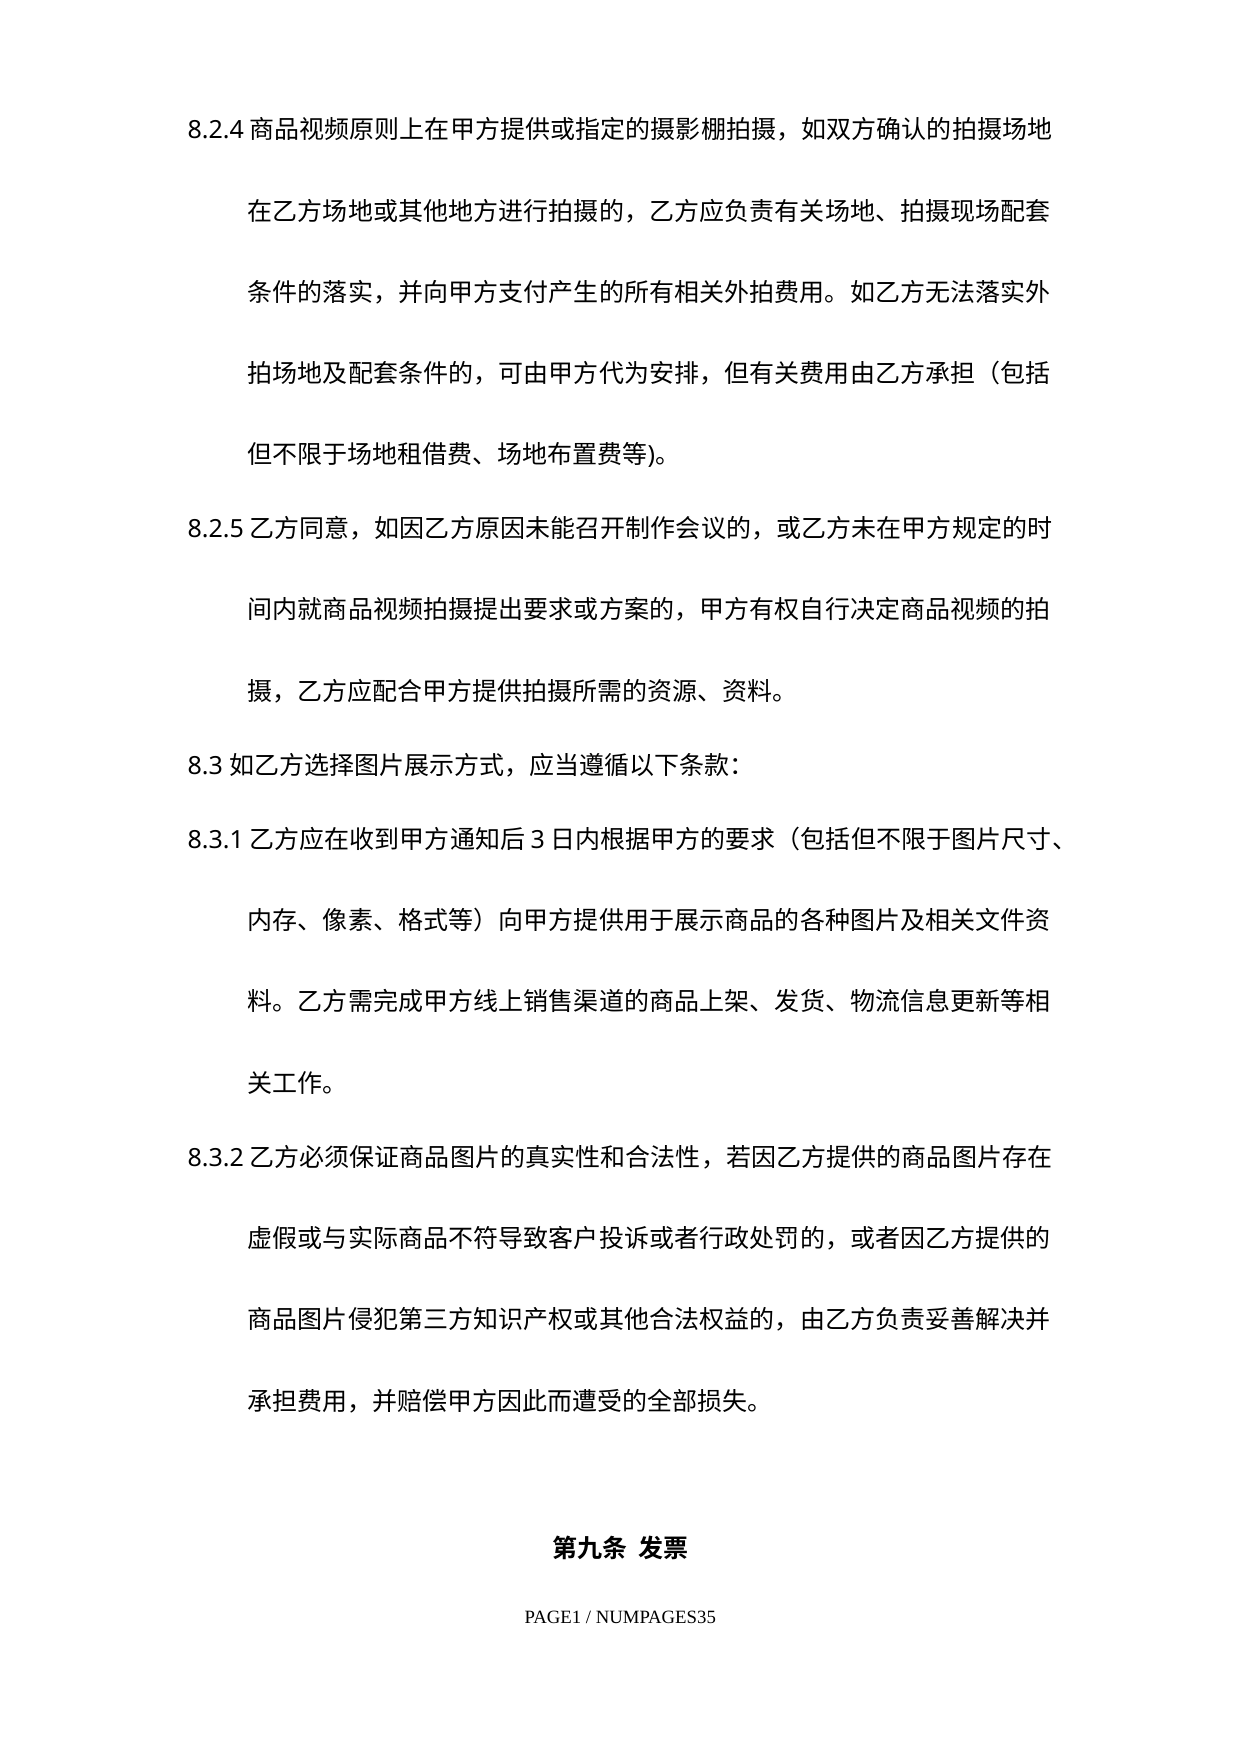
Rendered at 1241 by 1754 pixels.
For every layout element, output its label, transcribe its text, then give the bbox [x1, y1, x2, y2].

text 8.3.1乙方应在收到甲方通知后3日内根据甲方的要求（包括但不限于图片尺寸、内存、像素、格式等）向甲方提供用于展示商品的各种图片及相关文件资料。乙方需完成甲方线上销售渠道的商品上架、发货、物流信息更新等相关工作。 [187, 805, 1053, 1114]
text 8.2.5乙方同意，如因乙方原因未能召开制作会议的，或乙方未在甲方规定的时间内就商品视频拍摄提出要求或方案的，甲方有权自行决定商品视频的拍摄，乙方应配合甲方提供拍摄所需的资源、资料。 [187, 494, 1053, 722]
text 第九条 发票 [187, 1514, 1053, 1579]
text 8.2.4商品视频原则上在甲方提供或指定的摄影棚拍摄，如双方确认的拍摄场地在乙方场地或其他地方进行拍摄的，乙方应负责有关场地、拍摄现场配套条件的落实，并向甲方支付产生的所有相关外拍费用。如乙方无法落实外拍场地及配套条件的，可由甲方代为安排，但有关费用由乙方承担（包括但不限于场地租借费、场地布置费等)。 [187, 95, 1053, 485]
text 8.3 如乙方选择图片展示方式，应当遵循以下条款： [187, 731, 1053, 796]
text 8.3.2乙方必须保证商品图片的真实性和合法性，若因乙方提供的商品图片存在虚假或与实际商品不符导致客户投诉或者行政处罚的，或者因乙方提供的商品图片侵犯第三方知识产权或其他合法权益的，由乙方负责妥善解决并承担费用，并赔偿甲方因此而遭受的全部损失。 [187, 1123, 1053, 1432]
